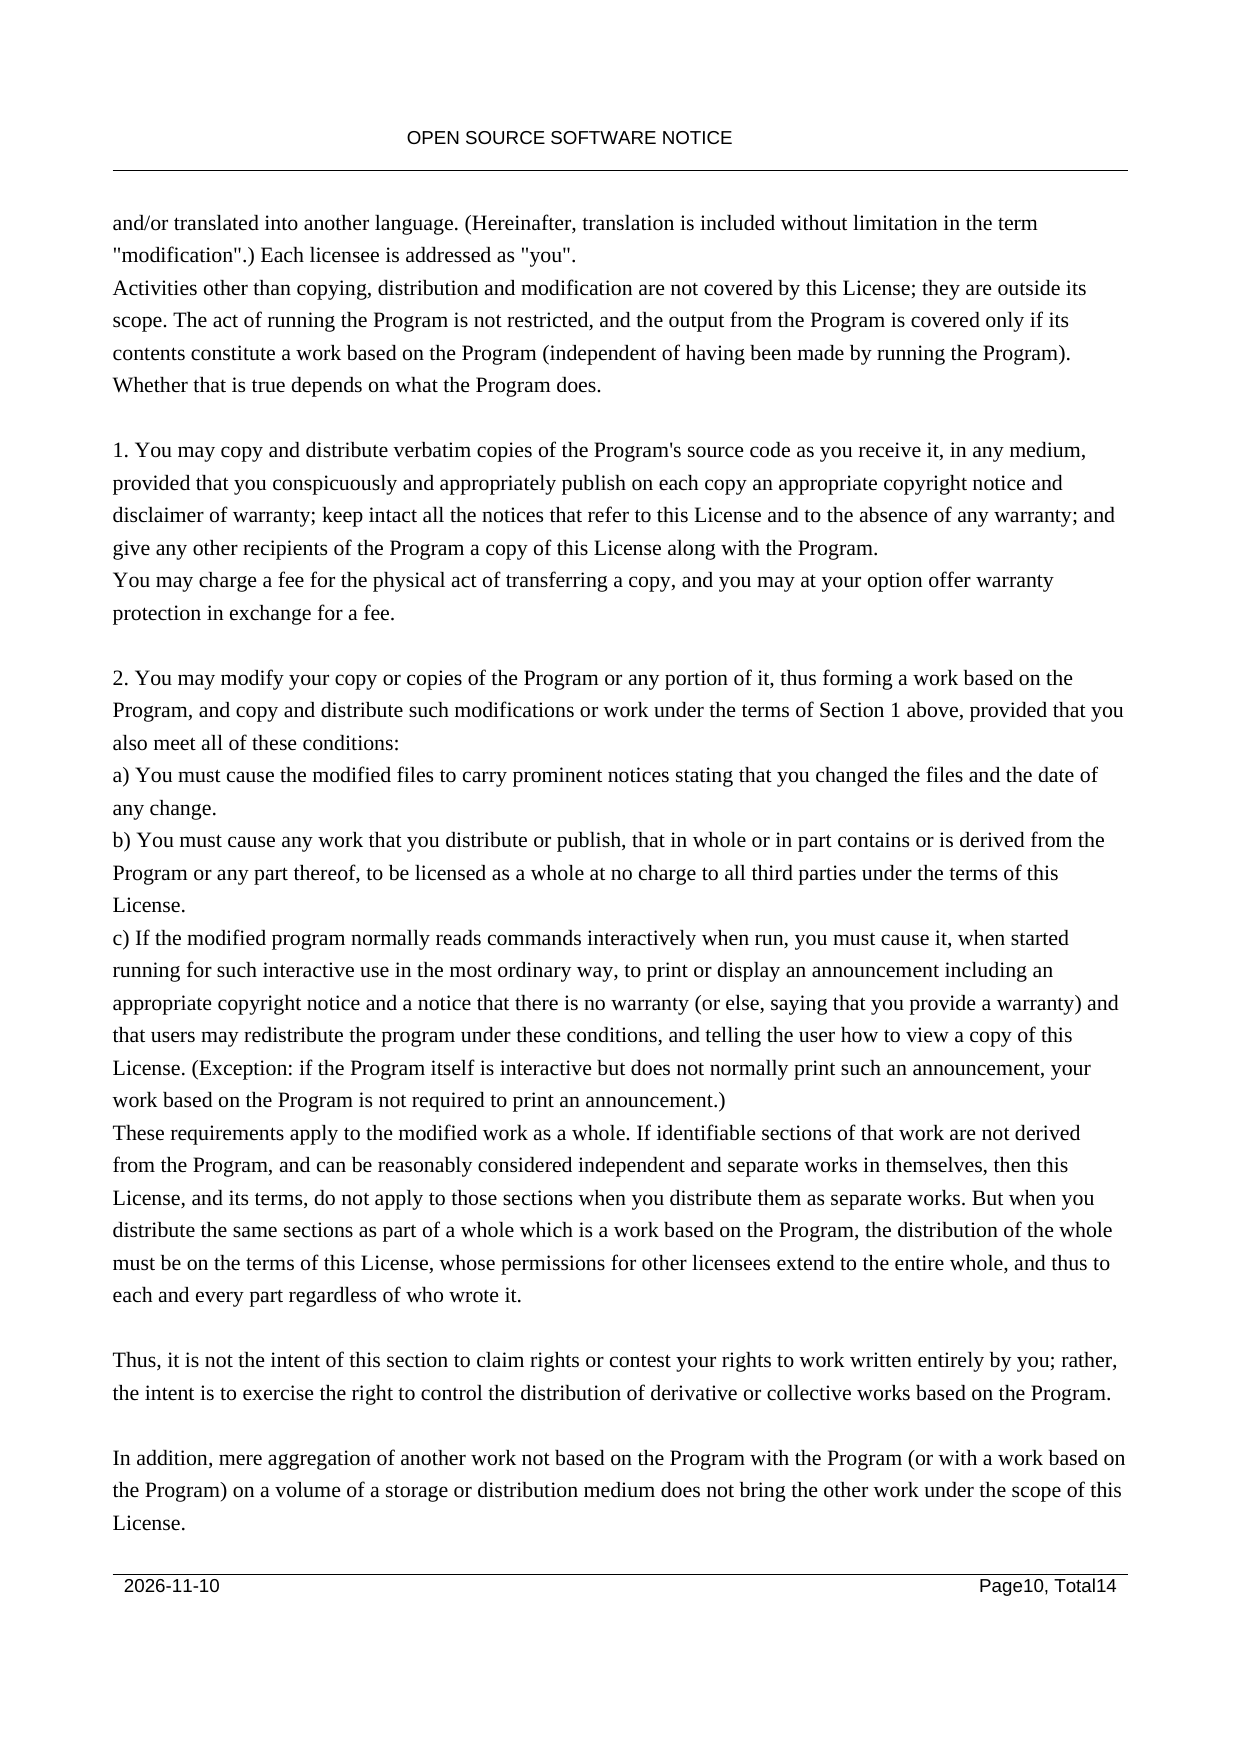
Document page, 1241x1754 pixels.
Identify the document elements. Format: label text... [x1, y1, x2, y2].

text c) If the modified program normally reads commands interactively when run, you must cause it, when started running for such interactive use in the most ordinary way, to print or display an announcement including an appropriate copyright notice and a notice that there is no warranty (or else, saying that you provide a warranty) and that users may redistribute the program under these conditions, and telling the user how to view a copy of this License. (Exception: if the Program itself is interactive but does not normally print such an announcement, your work based on the Program is not required to print an announcement.) [112, 921, 1128, 1116]
text In addition, mere aggregation of another work not based on the Program with the Program (or with a work based on the Program) on a volume of a storage or distribution medium does not bring the other work under the scope of this License. [112, 1441, 1128, 1539]
text You may charge a fee for the physical act of transferring a copy, and you may at your option offer warranty protection in exchange for a fee. [112, 564, 1128, 629]
text 2. You may modify your copy or copies of the Program or any portion of it, thus forming a work based on the Program, and copy and distribute such modifications or work under the terms of Section 1 above, provided that you also meet all of these conditions: [112, 661, 1128, 759]
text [112, 206, 1128, 271]
text Thus, it is not the intent of this section to claim rights or contest your rights to work written entirely by you; rather, the intent is to exercise the right to control the distribution of derivative or collective works based on the Program. [112, 1344, 1128, 1409]
text b) You must cause any work that you distribute or publish, that in whole or in part contains or is derived from the Program or any part thereof, to be licensed as a whole at no charge to all third parties under the terms of this License. [112, 824, 1128, 921]
text Activities other than copying, distribution and modification are not covered by this License; they are outside its scope. The act of running the Program is not restricted, and the output from the Program is covered only if its contents constitute a work based on the Program (independent of having been made by running the Program). Whether that is true depends on what the Program does. [112, 271, 1128, 401]
text a) You must cause the modified files to carry prominent notices stating that you changed the files and the date of any change. [112, 759, 1128, 824]
text 1. You may copy and distribute verbatim copies of the Program's source code as you receive it, in any medium, provided that you conspicuously and appropriately publish on each copy an appropriate copyright notice and disclaimer of warranty; keep intact all the notices that refer to this License and to the absence of any warranty; and give any other recipients of the Program a copy of this License along with the Program. [112, 434, 1128, 564]
text These requirements apply to the modified work as a whole. If identifiable sections of that work are not derived from the Program, and can be reasonably considered independent and separate works in themselves, then this License, and its terms, do not apply to those sections when you distribute them as separate works. But when you distribute the same sections as part of a whole which is a work based on the Program, the distribution of the whole must be on the terms of this License, whose permissions for other licensees extend to the entire whole, and thus to each and every part regardless of who wrote it. [112, 1116, 1128, 1311]
